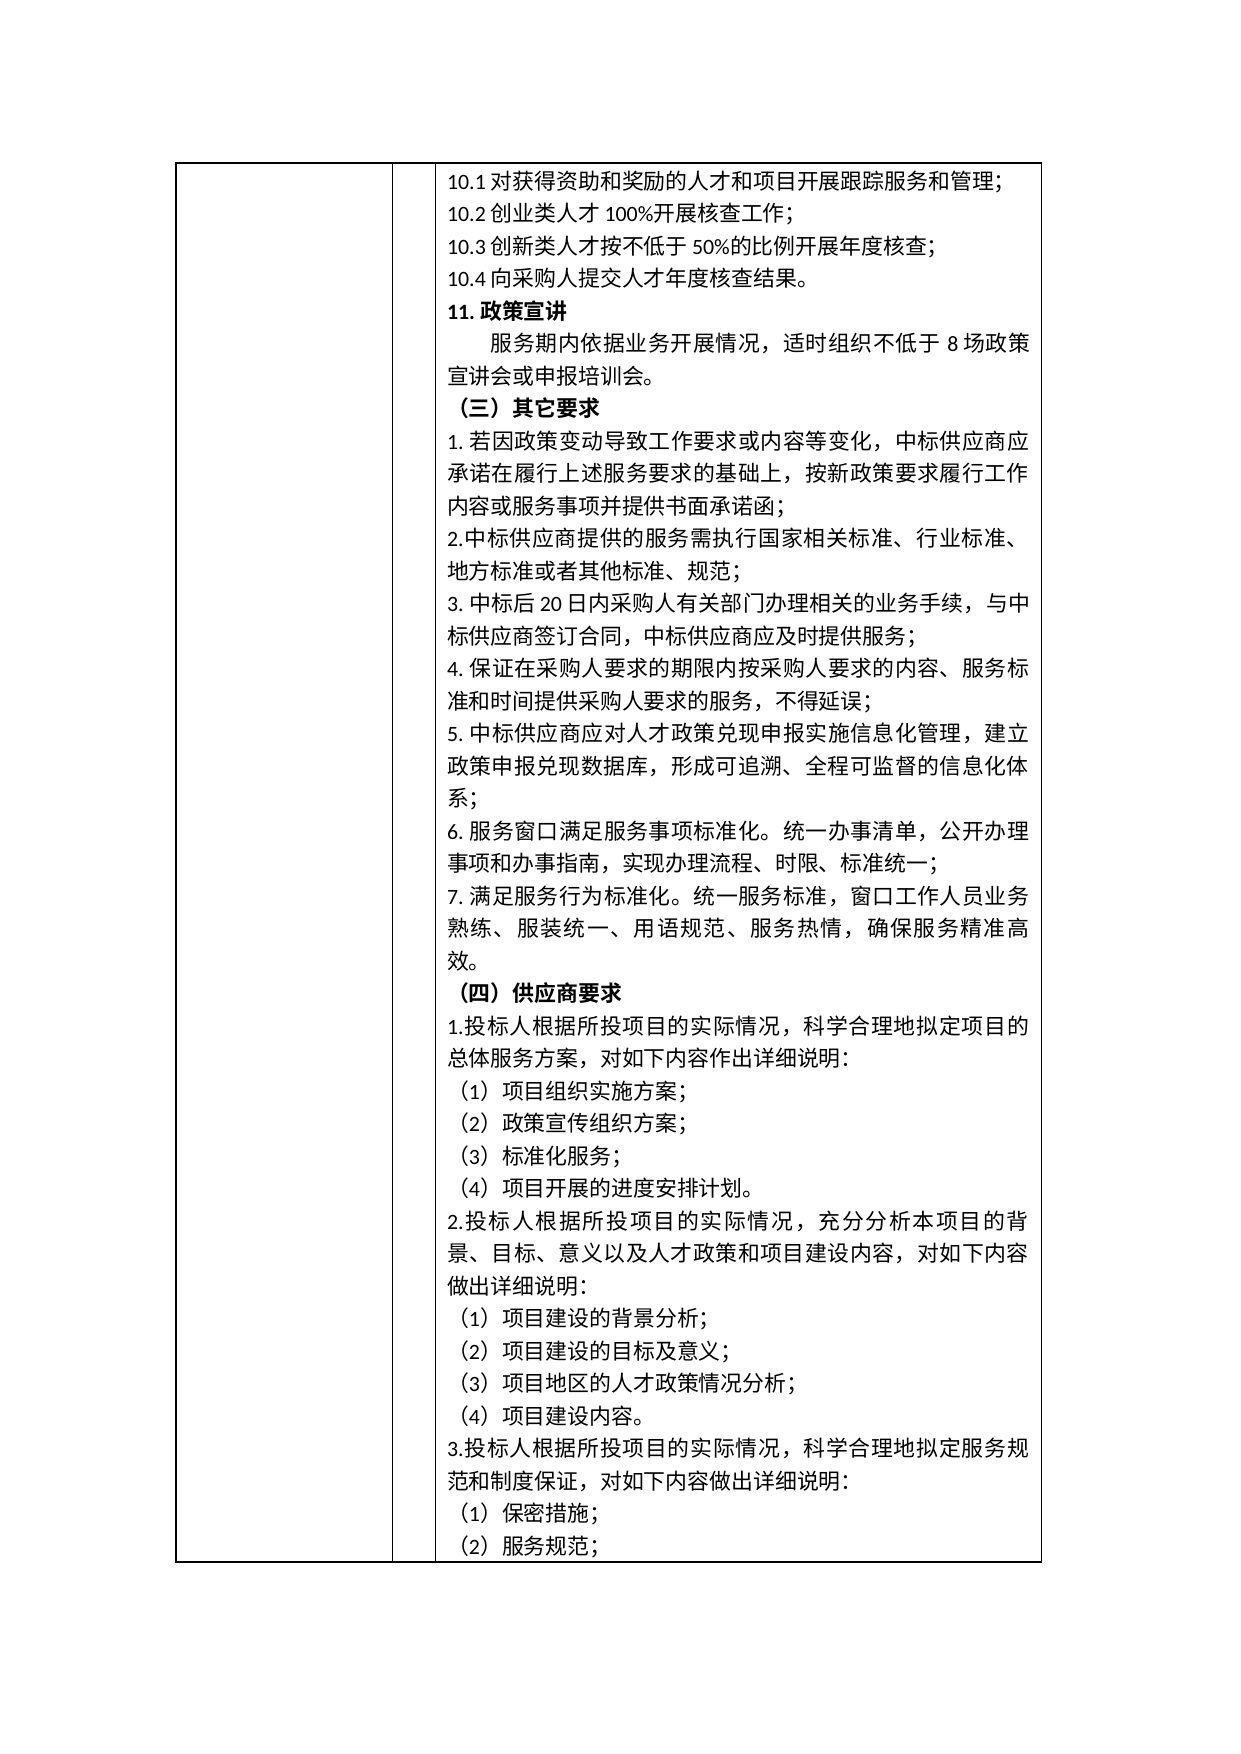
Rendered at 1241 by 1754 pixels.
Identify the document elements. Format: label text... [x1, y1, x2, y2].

table_cell [177, 164, 392, 1561]
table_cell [436, 164, 1041, 1561]
table_cell 1 [393, 164, 435, 1561]
